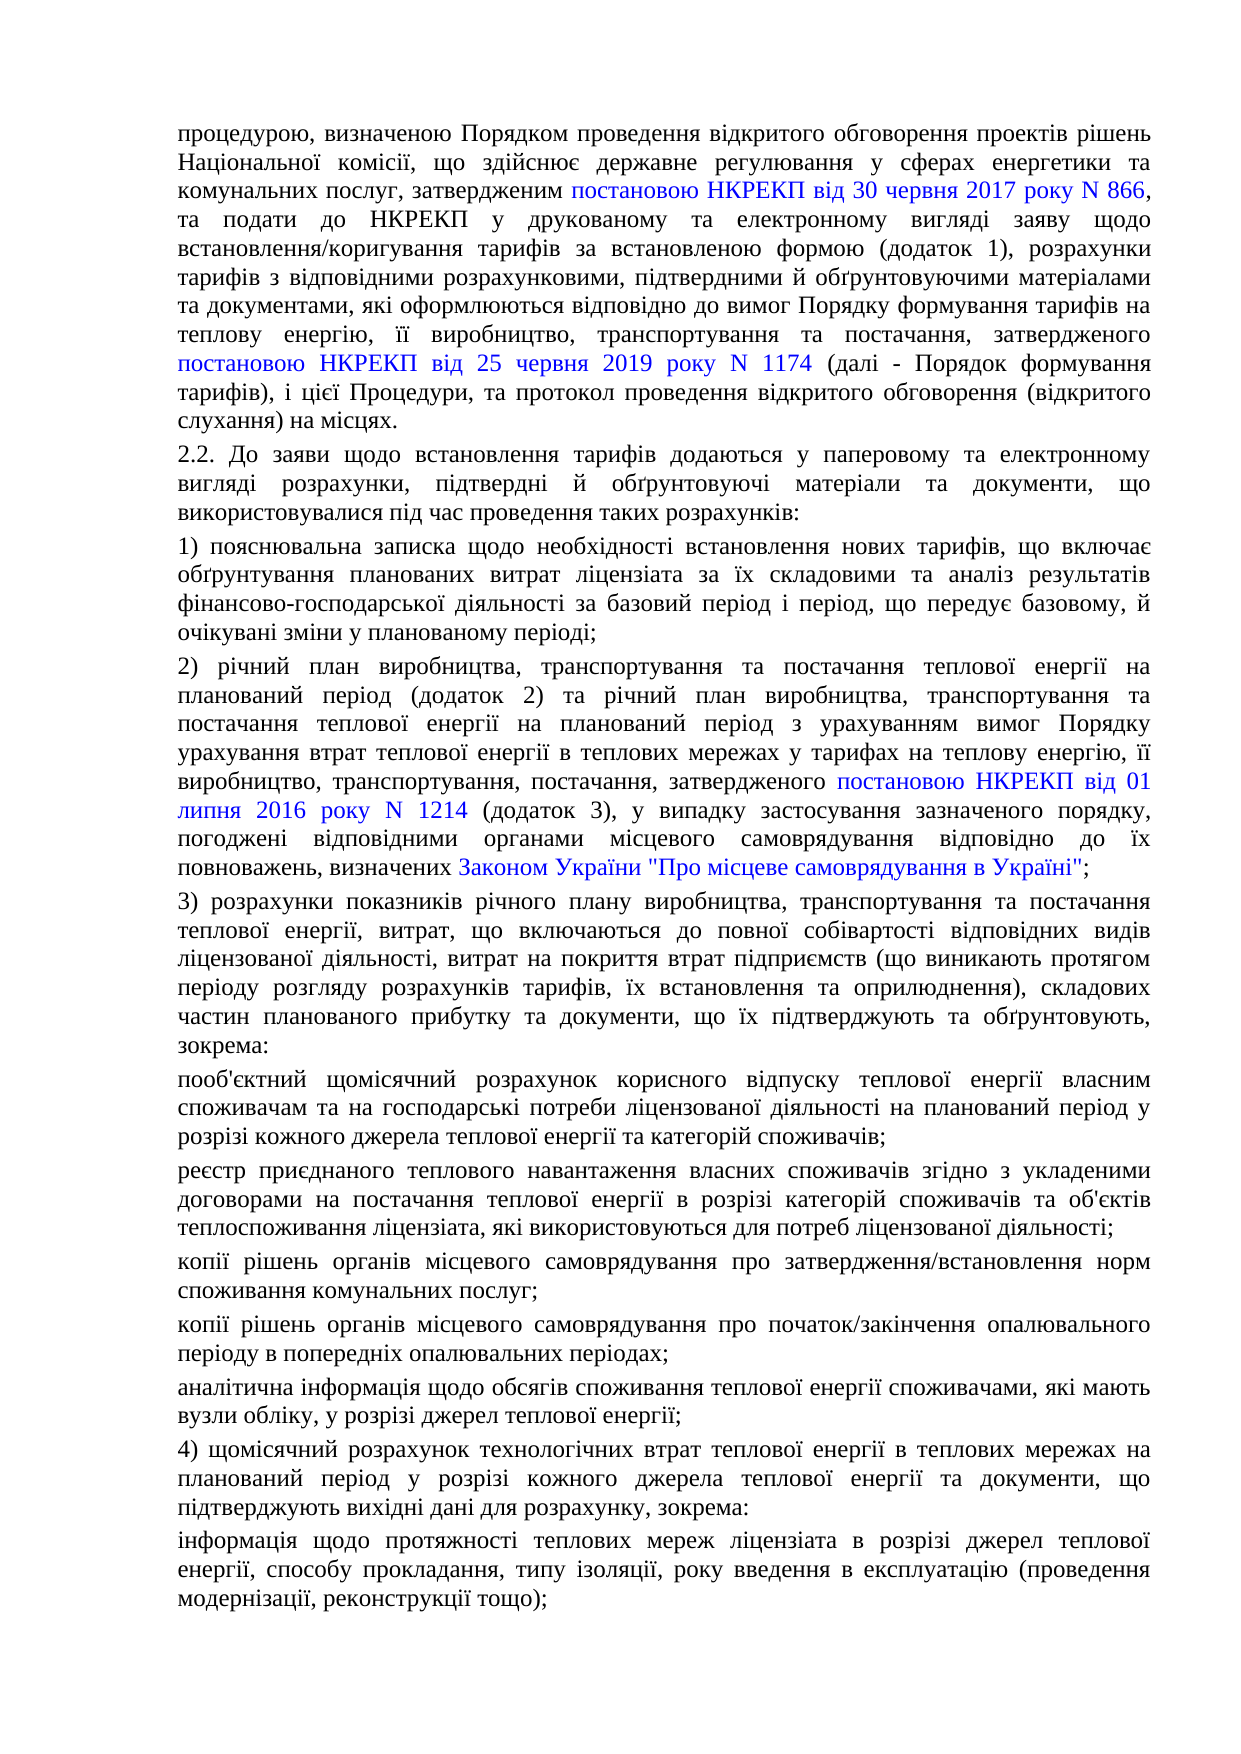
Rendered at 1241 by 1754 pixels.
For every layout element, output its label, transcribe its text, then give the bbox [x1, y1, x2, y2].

text 3) розрахунки показників річного плану виробництва, транспортування та постачання теплової енергії, витрат, що включаються до повної собівартості відповідних видів ліцензованої діяльності, витрат на покриття втрат підприємств (що виникають протягом періоду розгляду розрахунків тарифів, їх встановлення та оприлюднення), складових частин планованого прибутку та документи, що їх підтверджують та обґрунтовують, зокрема: [177, 886, 1152, 1058]
text реєстр приєднаного теплового навантаження власних споживачів згідно з укладеними договорами на постачання теплової енергії в розрізі категорій споживачів та об'єктів теплоспоживання ліцензіата, які використовуються для потреб ліцензованої діяльності; [177, 1155, 1152, 1241]
text пооб'єктний щомісячний розрахунок корисного відпуску теплової енергії власним споживачам та на господарські потреби ліцензованої діяльності на планований період у розрізі кожного джерела теплової енергії та категорій споживачів; [177, 1064, 1152, 1150]
text копії рішень органів місцевого самоврядування про затвердження/встановлення норм споживання комунальних послуг; [177, 1246, 1152, 1304]
text 2.2. До заяви щодо встановлення тарифів додаються у паперовому та електронному вигляді розрахунки, підтвердні й обґрунтовуючі матеріали та документи, що використовувалися під час проведення таких розрахунків: [177, 439, 1152, 526]
text 4) щомісячний розрахунок технологічних втрат теплової енергії в теплових мережах на планований період у розрізі кожного джерела теплової енергії та документи, що підтверджують вихідні дані для розрахунку, зокрема: [177, 1434, 1152, 1520]
text 1) пояснювальна записка щодо необхідності встановлення нових тарифів, що включає обґрунтування планованих витрат ліцензіата за їх складовими та аналіз результатів фінансово-господарської діяльності за базовий період і період, що передує базовому, й очікувані зміни у планованому періоді; [177, 531, 1152, 646]
text копії рішень органів місцевого самоврядування про початок/закінчення опалювального періоду в попередніх опалювальних періодах; [177, 1309, 1152, 1366]
text 2) річний план виробництва, транспортування та постачання теплової енергії на планований період (додаток 2) та річний план виробництва, транспортування та постачання теплової енергії на планований період з урахуванням вимог Порядку урахування втрат теплової енергії в теплових мережах у тарифах на теплову енергію, її виробництво, транспортування, постачання, затвердженого постановою НКРЕКП від 01 липня 2016 року N 1214 (додаток 3), у випадку застосування зазначеного порядку, погоджені відповідними органами місцевого самоврядування відповідно до їх повноважень, визначених Законом України "Про місцеве самоврядування в Україні"; [177, 651, 1152, 881]
text інформація щодо протяжності теплових мереж ліцензіата в розрізі джерел теплової енергії, способу прокладання, типу ізоляції, року введення в експлуатацію (проведення модернізації, реконструкції тощо); [177, 1526, 1152, 1612]
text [177, 118, 1152, 434]
text аналітична інформація щодо обсягів споживання теплової енергії споживачами, які мають вузли обліку, у розрізі джерел теплової енергії; [177, 1372, 1152, 1429]
